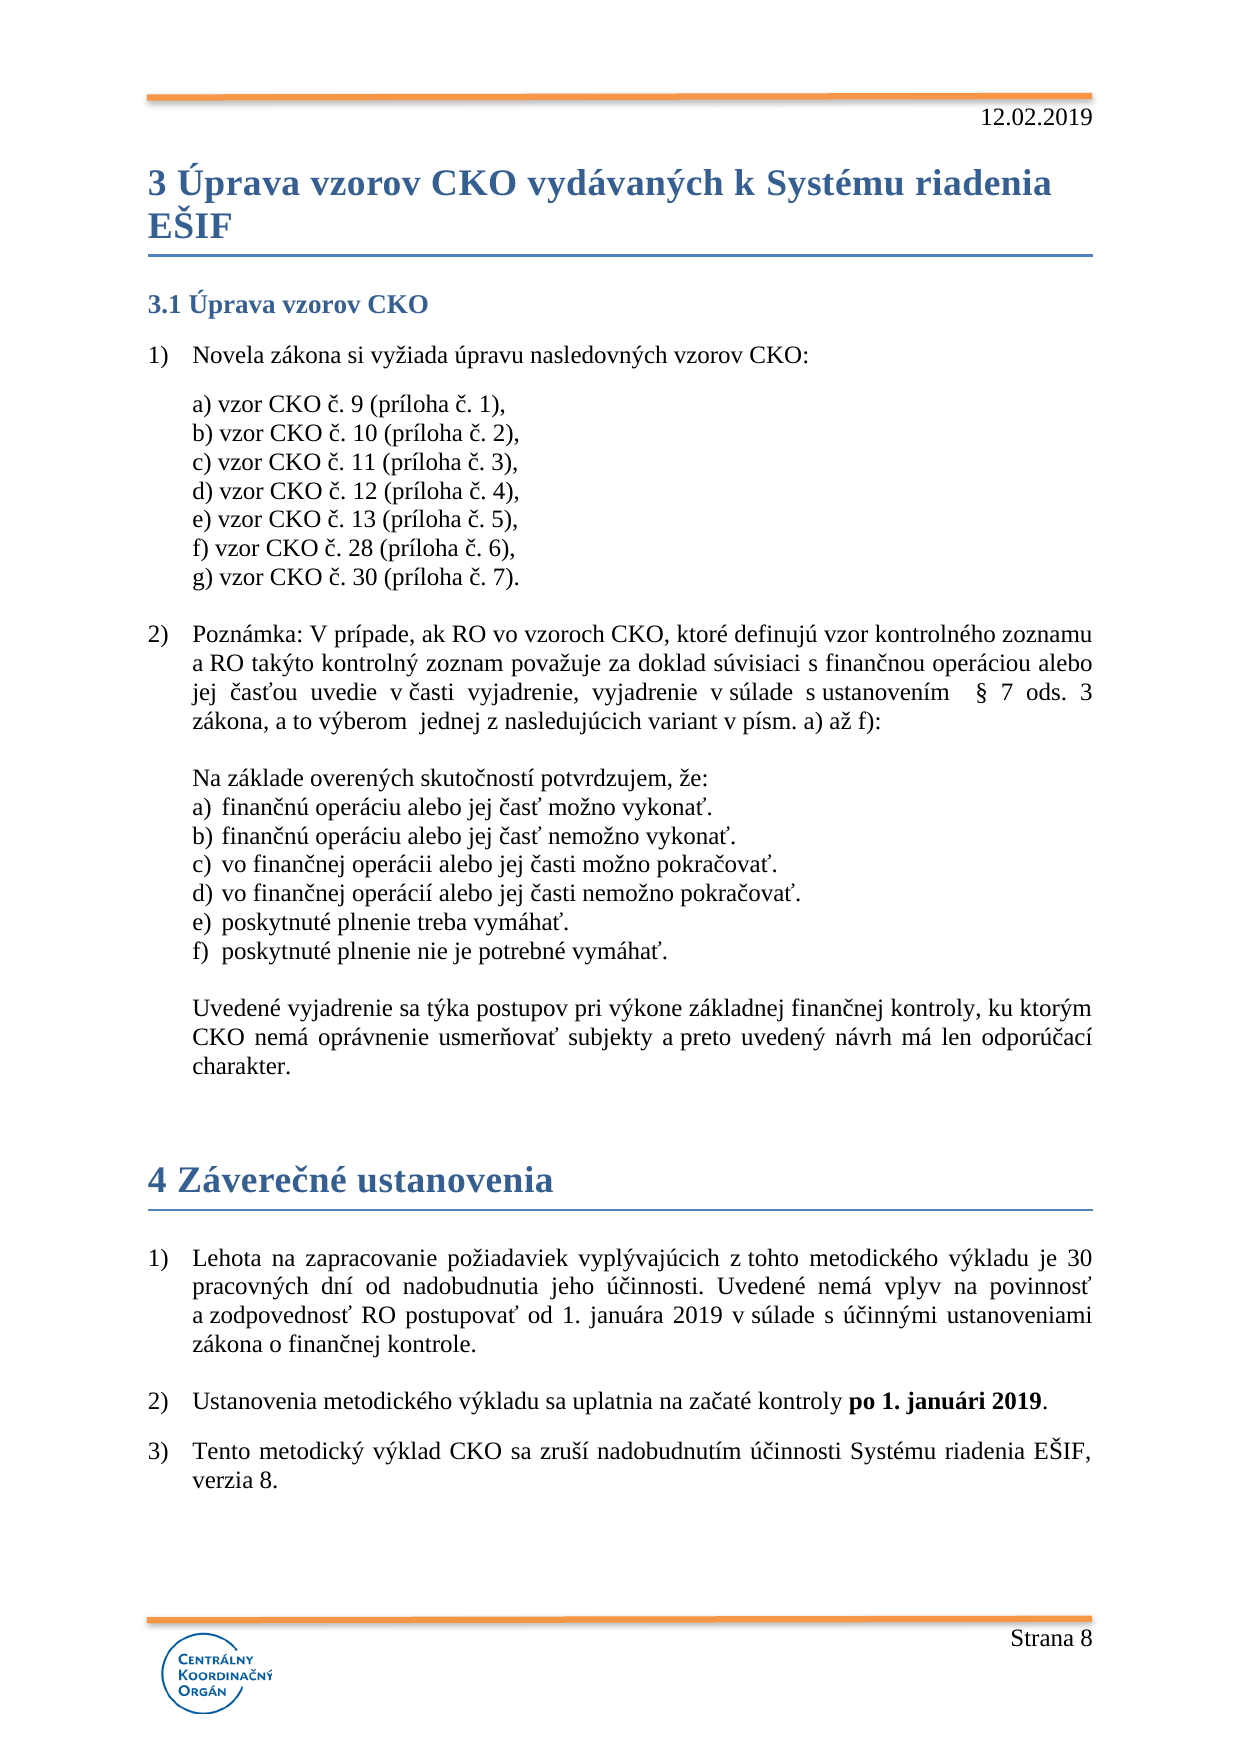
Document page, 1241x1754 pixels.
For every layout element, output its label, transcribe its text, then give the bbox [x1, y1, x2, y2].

text 3.1 Úprava vzorov CKO [148, 288, 1093, 319]
text 3 Úprava vzorov CKO vydávaných k Systému riadenia EŠIF [148, 160, 1093, 254]
text c) vo finančnej operácii alebo jej časti možno pokračovať. [148, 849, 1093, 878]
text a) vzor CKO č. 9 (príloha č. 1), [148, 389, 1093, 418]
text b) vzor CKO č. 10 (príloha č. 2), [148, 418, 1093, 447]
list Lehota na zapracovanie požiadaviek vyplývajúcich z tohto metodického výkladu je 30 pracovných dní od nadobudnutia jeho účinnosti. Uvedené nemá vplyv na povinnosť a zodpovednosť RO postupovať od 1. januára 2019 v súlade s účinnými ustanoveniami zákona o finančnej kontrole. [148, 1243, 1093, 1358]
text e) poskytnuté plnenie treba vymáhať. [148, 907, 1093, 936]
text f) vzor CKO č. 28 (príloha č. 6), [148, 533, 1093, 562]
text 4 Záverečné ustanovenia [148, 1158, 1093, 1209]
list Tento metodický výklad CKO sa zruší nadobudnutím účinnosti Systému riadenia EŠIF, verzia 8. [148, 1436, 1093, 1493]
text Na základe overených skutočností potvrdzujem, že: [148, 763, 1093, 792]
text 2) Poznámka: V prípade, ak RO vo vzoroch CKO, ktoré definujú vzor kontrolného zoznamu a RO takýto kontrolný zoznam považuje za doklad súvisiaci s finančnou operáciou alebo jej časťou uvedie v časti vyjadrenie, vyjadrenie v súlade s ustanovením § 7 ods. 3 zákona, a to výberom jednej z nasledujúcich variant v písm. a) až f): [148, 619, 1093, 734]
text a) finančnú operáciu alebo jej časť možno vykonať. [148, 792, 1093, 821]
text e) vzor CKO č. 13 (príloha č. 5), [148, 504, 1093, 533]
list Novela zákona si vyžiada úpravu nasledovných vzorov CKO: [148, 340, 1093, 369]
text d) vzor CKO č. 12 (príloha č. 4), [148, 476, 1093, 504]
text c) vzor CKO č. 11 (príloha č. 3), [148, 447, 1093, 476]
text d) vo finančnej operácií alebo jej časti nemožno pokračovať. [148, 878, 1093, 907]
list Ustanovenia metodického výkladu sa uplatnia na začaté kontroly po 1. januári 2019. [148, 1386, 1093, 1415]
text b) finančnú operáciu alebo jej časť nemožno vykonať. [148, 821, 1093, 849]
picture [159, 1631, 272, 1713]
text f) poskytnuté plnenie nie je potrebné vymáhať. [148, 936, 1093, 964]
text Uvedené vyjadrenie sa týka postupov pri výkone základnej finančnej kontroly, ku ktorým CKO nemá oprávnenie usmerňovať subjekty a preto uvedený návrh má len odporúčací charakter. [148, 993, 1093, 1079]
text g) vzor CKO č. 30 (príloha č. 7). [148, 562, 1093, 591]
